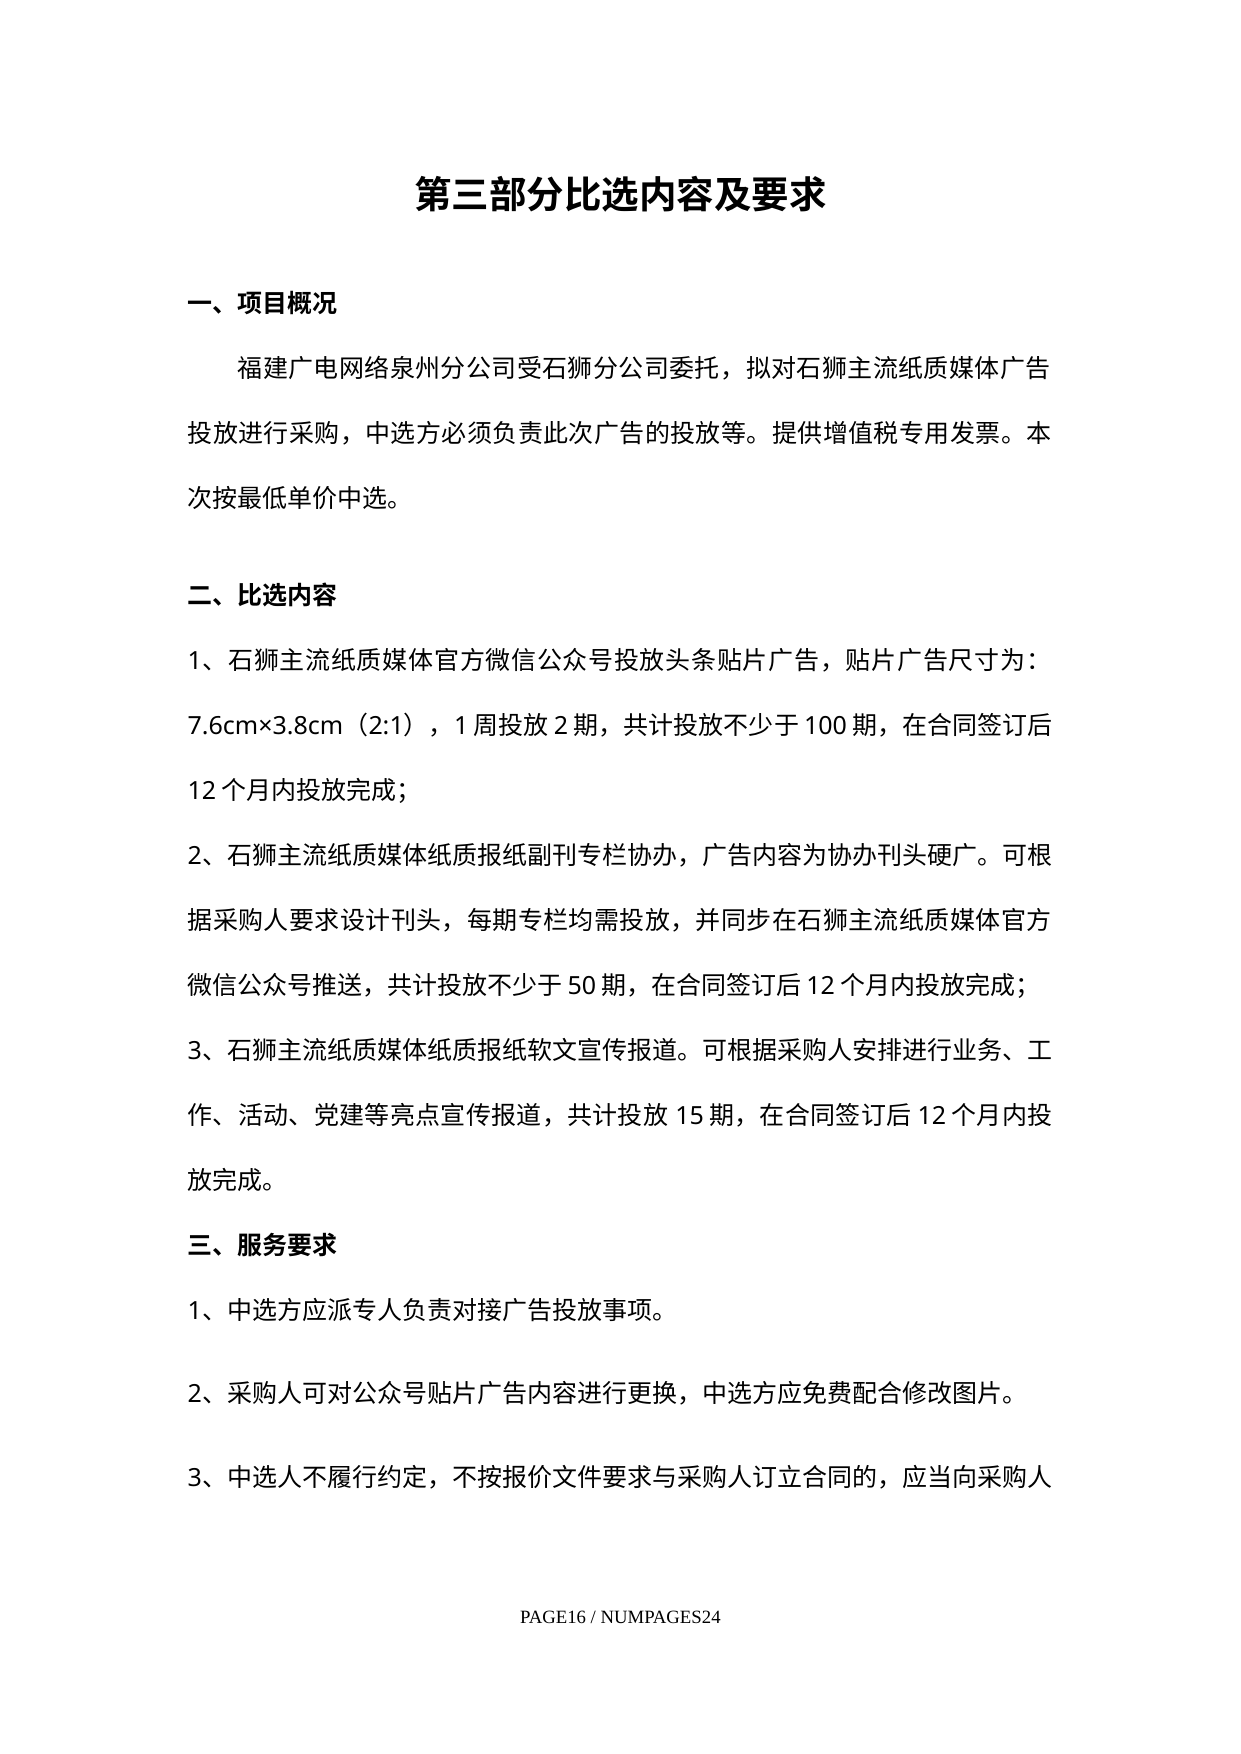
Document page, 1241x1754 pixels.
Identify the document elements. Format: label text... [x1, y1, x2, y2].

text 2、采购人可对公众号贴片广告内容进行更换，中选方应免费配合修改图片。 [187, 1359, 1053, 1424]
text 福建广电网络泉州分公司受石狮分公司委托，拟对石狮主流纸质媒体广告投放进行采购，中选方必须负责此次广告的投放等。提供增值税专用发票。本次按最低单价中选。 [187, 334, 1053, 529]
list 比选内容 [187, 561, 1053, 626]
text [187, 1443, 1053, 1508]
text 2、石狮主流纸质媒体纸质报纸副刊专栏协办，广告内容为协办刊头硬广。可根据采购人要求设计刊头，每期专栏均需投放，并同步在石狮主流纸质媒体官方微信公众号推送，共计投放不少于50期，在合同签订后12个月内投放完成； [187, 821, 1053, 1016]
text 第三部分比选内容及要求 [187, 160, 1053, 225]
text 1、石狮主流纸质媒体官方微信公众号投放头条贴片广告，贴片广告尺寸为：7.6cm×3.8cm（2:1），1周投放2期，共计投放不少于100期，在合同签订后12个月内投放完成； [187, 626, 1053, 821]
text 1、中选方应派专人负责对接广告投放事项。 [187, 1276, 1053, 1341]
list 项目概况 [187, 269, 1053, 334]
text 三、服务要求 [187, 1211, 1053, 1276]
text 3、石狮主流纸质媒体纸质报纸软文宣传报道。可根据采购人安排进行业务、工作、活动、党建等亮点宣传报道，共计投放15期，在合同签订后12个月内投放完成。 [187, 1016, 1053, 1211]
